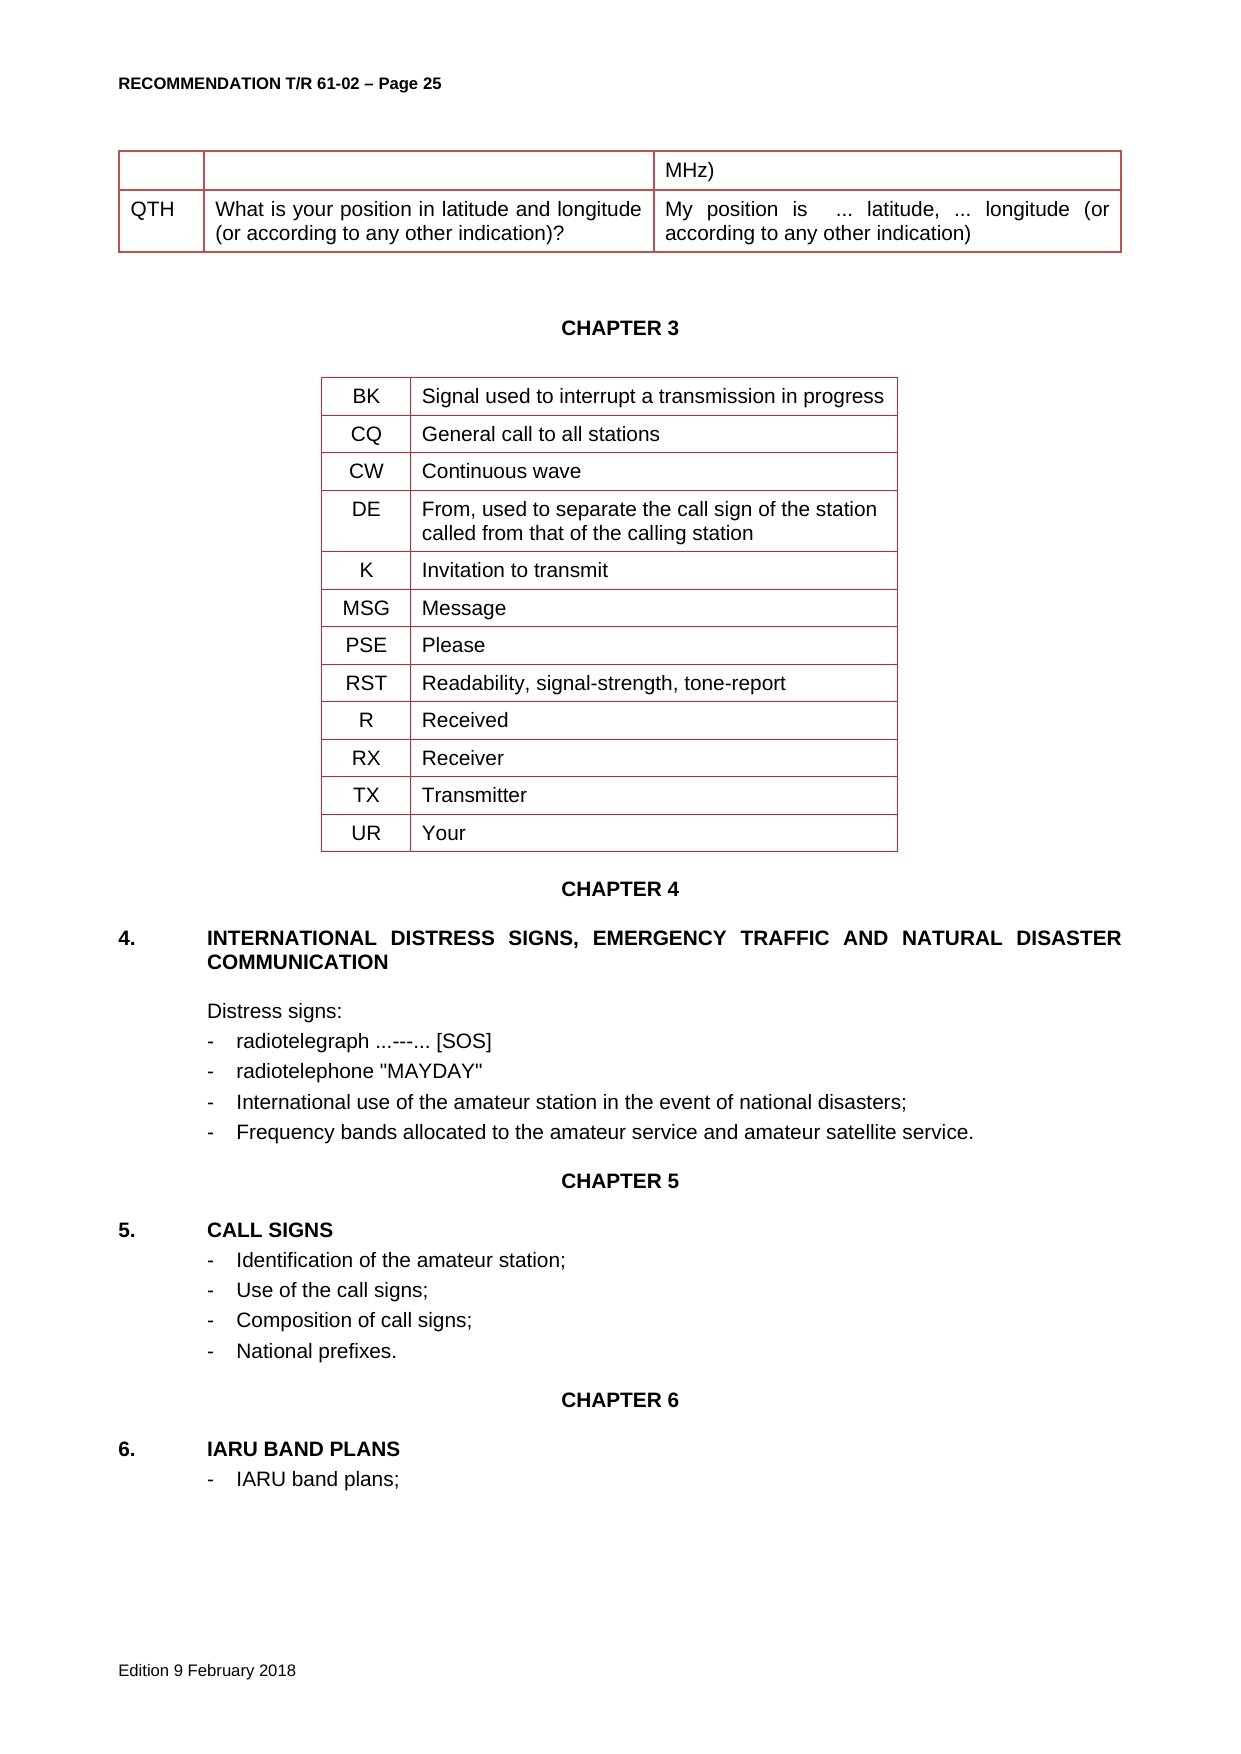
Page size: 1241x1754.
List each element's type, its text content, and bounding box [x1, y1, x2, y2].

text - radiotelephone "MAYDAY" [207, 1059, 1122, 1083]
text 6. IARU BAND PLANS [118, 1436, 1122, 1460]
text Distress signs: [207, 999, 1122, 1023]
table_cell Invitation to transmit [411, 552, 897, 588]
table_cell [205, 152, 653, 188]
table_header Signal used to interrupt a transmission in progress [411, 378, 897, 414]
text - Use of the call signs; [207, 1278, 1122, 1302]
text - radiotelegraph ...---... [SOS] [207, 1029, 1122, 1053]
table_cell DE [322, 491, 410, 551]
table_cell Please [411, 627, 897, 663]
text - International use of the amateur station in the event of national disasters; [207, 1089, 1122, 1113]
text CHAPTER 5 [118, 1169, 1122, 1193]
text - Identification of the amateur station; [207, 1248, 1122, 1272]
table_cell MSG [322, 590, 410, 626]
table_cell K [322, 552, 410, 588]
table_cell RST [322, 665, 410, 701]
table_cell TX [322, 777, 410, 813]
table_cell R [322, 702, 410, 738]
table_cell QTH [120, 191, 203, 251]
text - IARU band plans; [207, 1467, 1122, 1491]
table_cell CW [322, 453, 410, 489]
text - Composition of call signs; [207, 1308, 1122, 1332]
table_cell Received [411, 702, 897, 738]
text 4. INTERNATIONAL DISTRESS SIGNS, EMERGENCY TRAFFIC AND NATURAL DISASTER COMMUNICATION [118, 926, 1122, 974]
text 5. CALL SIGNS [118, 1218, 1122, 1242]
table_cell Continuous wave [411, 453, 897, 489]
table_cell What is your position in latitude and longitude (or according to any other indication)? [205, 191, 653, 251]
text CHAPTER 6 [118, 1387, 1122, 1411]
table_cell Message [411, 590, 897, 626]
text CHAPTER 4 [118, 877, 1122, 901]
table_cell General call to all stations [411, 416, 897, 452]
text - National prefixes. [207, 1338, 1122, 1362]
table_cell RX [322, 740, 410, 776]
table_cell My position is ... latitude, ... longitude (or according to any other indication) [655, 191, 1120, 251]
table_cell Readability, signal-strength, tone-report [411, 665, 897, 701]
table_header BK [322, 378, 410, 414]
text - Frequency bands allocated to the amateur service and amateur satellite service. [207, 1120, 1122, 1144]
table_cell Transmitter [411, 777, 897, 813]
table_cell From, used to separate the call sign of the station called from that of the calling station [411, 491, 897, 551]
table_cell QRX [120, 152, 203, 188]
table_cell Your [411, 815, 897, 851]
table_cell PSE [322, 627, 410, 663]
table_cell UR [322, 815, 410, 851]
text CHAPTER 3 [118, 316, 1122, 339]
table_cell CQ [322, 416, 410, 452]
table_cell Receiver [411, 740, 897, 776]
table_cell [655, 152, 1120, 188]
